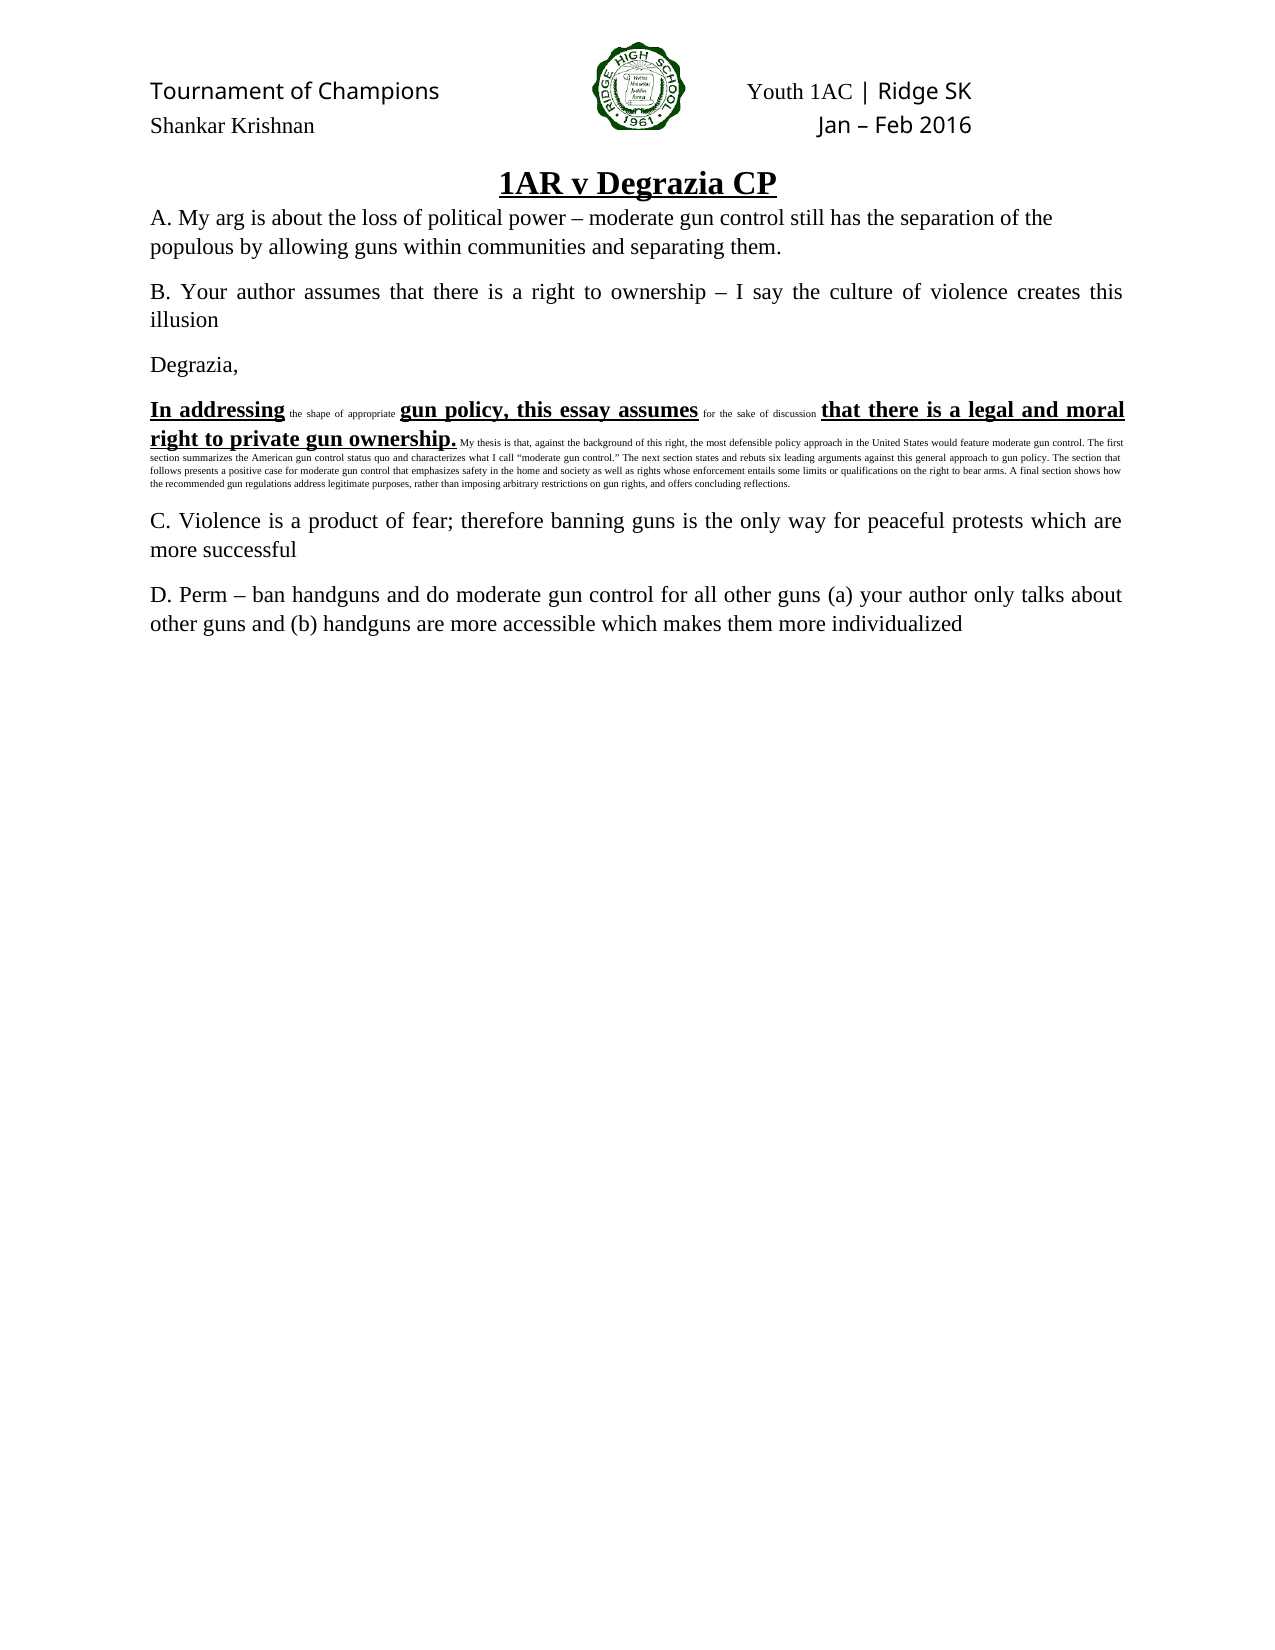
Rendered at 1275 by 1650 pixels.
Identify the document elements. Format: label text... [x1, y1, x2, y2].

text A. My arg is about the loss of political power – moderate gun control still has the separation of the populous by allowing guns within communities and separating them. [150, 204, 1125, 259]
text Degrazia, [150, 351, 1125, 378]
text B. Your author assumes that there is a right to ownership – I say the culture of violence creates this illusion [150, 278, 1125, 333]
text In addressing the shape of appropriate gun policy, this essay assumes for the sake of discussion that there is a legal and moral right to private gun ownership. My thesis is that, against the background of this right, the most defensible policy approach in the United States would feature moderate gun control. The first section summarizes the American gun control status quo and characterizes what I call “moderate gun control.” The next section states and rebuts six leading arguments against this general approach to gun policy. The section that follows presents a positive case for moderate gun control that emphasizes safety in the home and society as well as rights whose enforcement entails some limits or qualifications on the right to bear arms. A final section shows how the recommended gun regulations address legitimate purposes, rather than imposing arbitrary restrictions on gun rights, and offers concluding reflections. [150, 396, 1125, 490]
text C. Violence is a product of fear; therefore banning guns is the only way for peaceful protests which are more successful [150, 508, 1125, 562]
text D. Perm – ban handguns and do moderate gun control for all other guns (a) your author only talks about other guns and (b) handguns are more accessible which makes them more individualized [150, 581, 1125, 636]
subtitle 1AR v Degrazia CP [150, 163, 1125, 201]
picture [578, 42, 697, 130]
